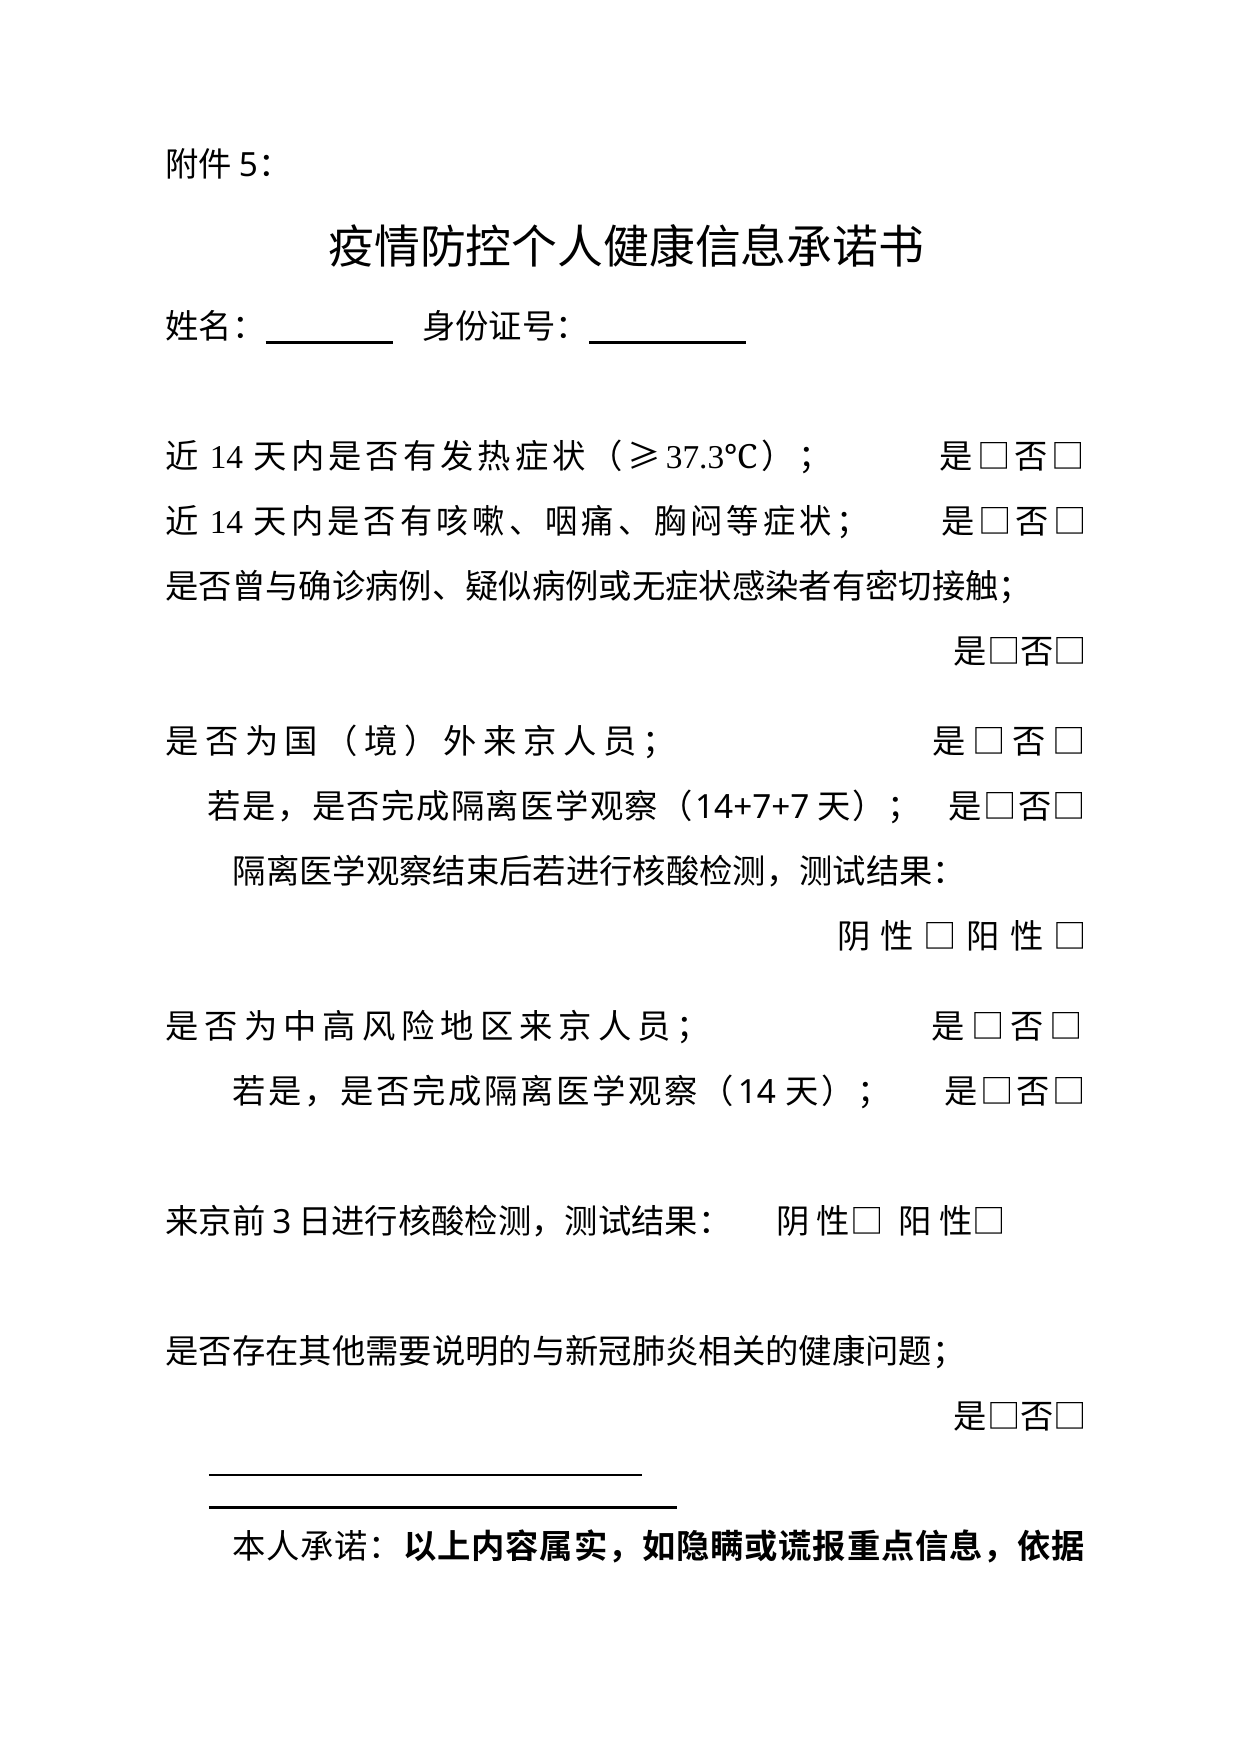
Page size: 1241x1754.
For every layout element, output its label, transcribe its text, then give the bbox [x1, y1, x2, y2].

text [165, 1512, 1087, 1577]
text 来京前3日进行核酸检测，测试结果： 阴 性□ 阳 性□ [165, 1187, 1087, 1252]
text 是否为国（境）外来京人员； 是□否□ [165, 707, 1087, 772]
text 若是，是否完成隔离医学观察（14+7+7天）； 是□否□ [165, 772, 1087, 837]
text 附件5： [165, 129, 1087, 194]
text 是否存在其他需要说明的与新冠肺炎相关的健康问题； [165, 1317, 1087, 1382]
text 若是，是否完成隔离医学观察（14天）； 是□否□ [232, 1057, 1087, 1122]
text 疫情防控个人健康信息承诺书 [165, 194, 1087, 292]
text 是□否□ [165, 1382, 1087, 1447]
text 是否为中高风险地区来京人员； 是□否□ [165, 992, 1087, 1057]
text 阴性□阳性□ [165, 902, 1087, 967]
text 是否曾与确诊病例、疑似病例或无症状感染者有密切接触； [165, 552, 1087, 617]
text 隔离医学观察结束后若进行核酸检测，测试结果： [224, 837, 1087, 902]
text 姓名： 身份证号： [165, 292, 1087, 357]
text 是□否□ [165, 617, 1087, 682]
text 近14天内是否有咳嗽、咽痛、胸闷等症状； 是□否□ [165, 487, 1087, 552]
text 近14天内是否有发热症状（≥37.3℃）； 是□否□ [165, 422, 1087, 487]
